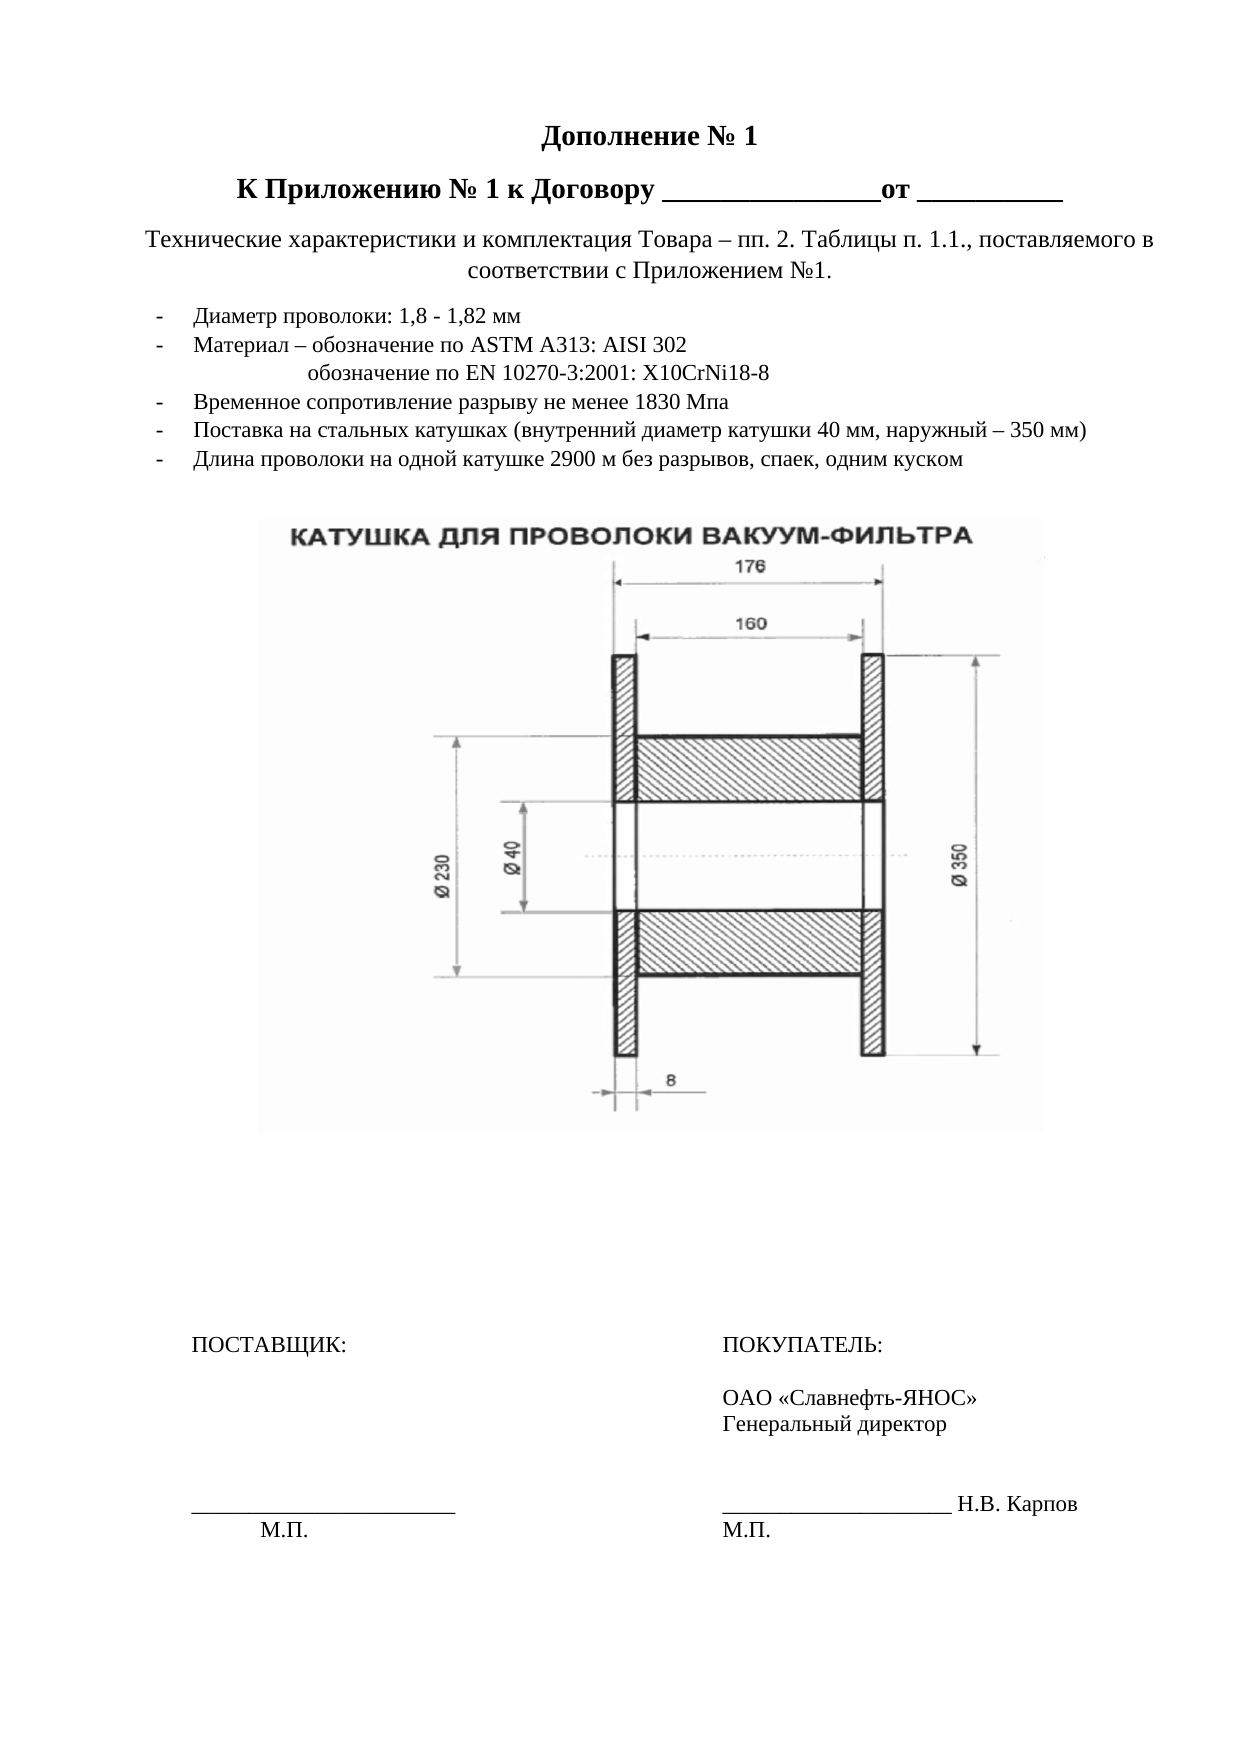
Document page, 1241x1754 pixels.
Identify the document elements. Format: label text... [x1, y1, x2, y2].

table_header ПОКУПАТЕЛЬ: ОАО «Славнефть-ЯНОС» Генеральный директор ____________________ Н.В. Карпов М.П. [711, 1331, 1140, 1542]
list обозначение по EN 10270-3:2001: X10CrNi18-8 [193, 359, 1181, 386]
text Технические характеристики и комплектация Товара – пп. 2. Таблицы п. 1.1., поставляемого в соответствии с Приложением №1. [118, 224, 1181, 283]
picture [258, 519, 1045, 1133]
text Дополнение № 1 [118, 118, 1181, 152]
list Временное сопротивление разрыву не менее 1830 Мпа [156, 388, 1181, 414]
list Диаметр проволоки: 1,8 - 1,82 мм [156, 302, 1181, 329]
list Длина проволоки на одной катушке 2900 м без разрывов, спаек, одним куском [156, 445, 1181, 471]
table_header ПОСТАВЩИК: _______________________ М.П. [180, 1331, 711, 1542]
list Материал – обозначение по ASTM A313: AISI 302 [156, 331, 1181, 357]
text К Приложению № 1 к Договору _______________от __________ [118, 171, 1181, 204]
list Поставка на стальных катушках (внутренний диаметр катушки 40 мм, наружный – 350 мм) [156, 416, 1181, 443]
